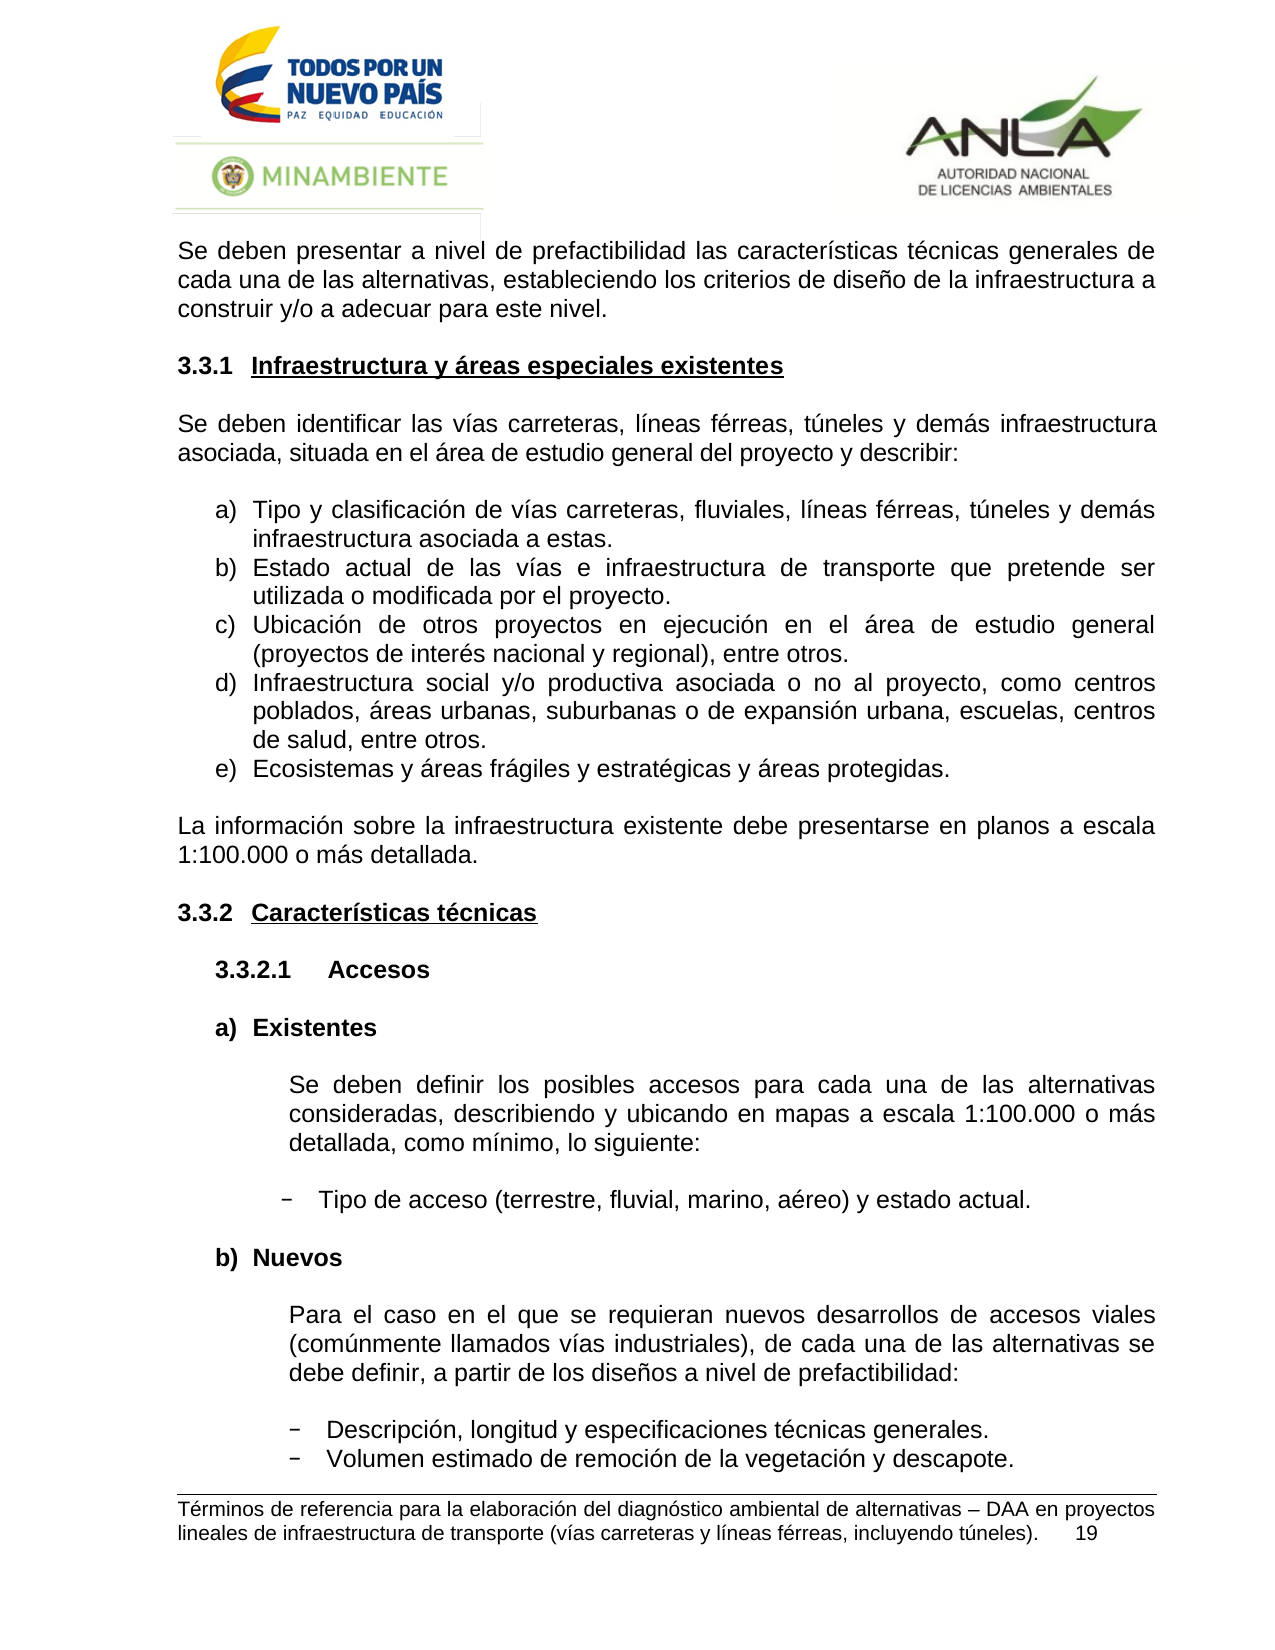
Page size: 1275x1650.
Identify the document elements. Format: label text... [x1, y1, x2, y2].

list Existentes [215, 1012, 1157, 1041]
list Tipo y clasificación de vías carreteras, fluviales, líneas férreas, túneles y demás infraestructura asociada a estas. [215, 495, 1157, 552]
list Infraestructura social y/o productiva asociada o no al proyecto, como centros poblados, áreas urbanas, suburbanas o de expansión urbana, escuelas, centros de salud, entre otros. [215, 667, 1157, 754]
list Volumen estimado de remoción de la vegetación y descapote. [288, 1444, 1157, 1472]
text Se deben presentar a nivel de prefactibilidad las características técnicas generales de cada una de las alternativas, estableciendo los criterios de diseño de la infraestructura a construir y/o a adecuar para este nivel. [177, 236, 1157, 322]
list Ubicación de otros proyectos en ejecución en el área de estudio general (proyectos de interés nacional y regional), entre otros. [215, 610, 1157, 667]
subtitle Infraestructura y áreas especiales existentes [177, 351, 1157, 380]
subtitle Características técnicas [177, 897, 1157, 926]
picture [172, 16, 487, 243]
subtitle Accesos [215, 955, 1157, 984]
text Se deben definir los posibles accesos para cada una de las alternativas consideradas, describiendo y ubicando en mapas a escala 1:100.000 o más detallada, como mínimo, lo siguiente: [288, 1070, 1157, 1156]
list Descripción, longitud y especificaciones técnicas generales. [288, 1415, 1157, 1444]
text Para el caso en el que se requieran nuevos desarrollos de accesos viales (comúnmente llamados vías industriales), de cada una de las alternativas se debe definir, a partir de los diseños a nivel de prefactibilidad: [289, 1300, 1157, 1386]
list Ecosistemas y áreas frágiles y estratégicas y áreas protegidas. [215, 754, 1157, 782]
picture [837, 63, 1200, 218]
list Tipo de acceso (terrestre, fluvial, marino, aéreo) y estado actual. [281, 1185, 1157, 1214]
text La información sobre la infraestructura existente debe presentarse en planos a escala 1:100.000 o más detallada. [177, 811, 1157, 869]
list Estado actual de las vías e infraestructura de transporte que pretende ser utilizada o modificada por el proyecto. [215, 552, 1157, 610]
text Se deben identificar las vías carreteras, líneas férreas, túneles y demás infraestructura asociada, situada en el área de estudio general del proyecto y describir: [177, 409, 1157, 466]
list Nuevos [215, 1242, 1157, 1271]
